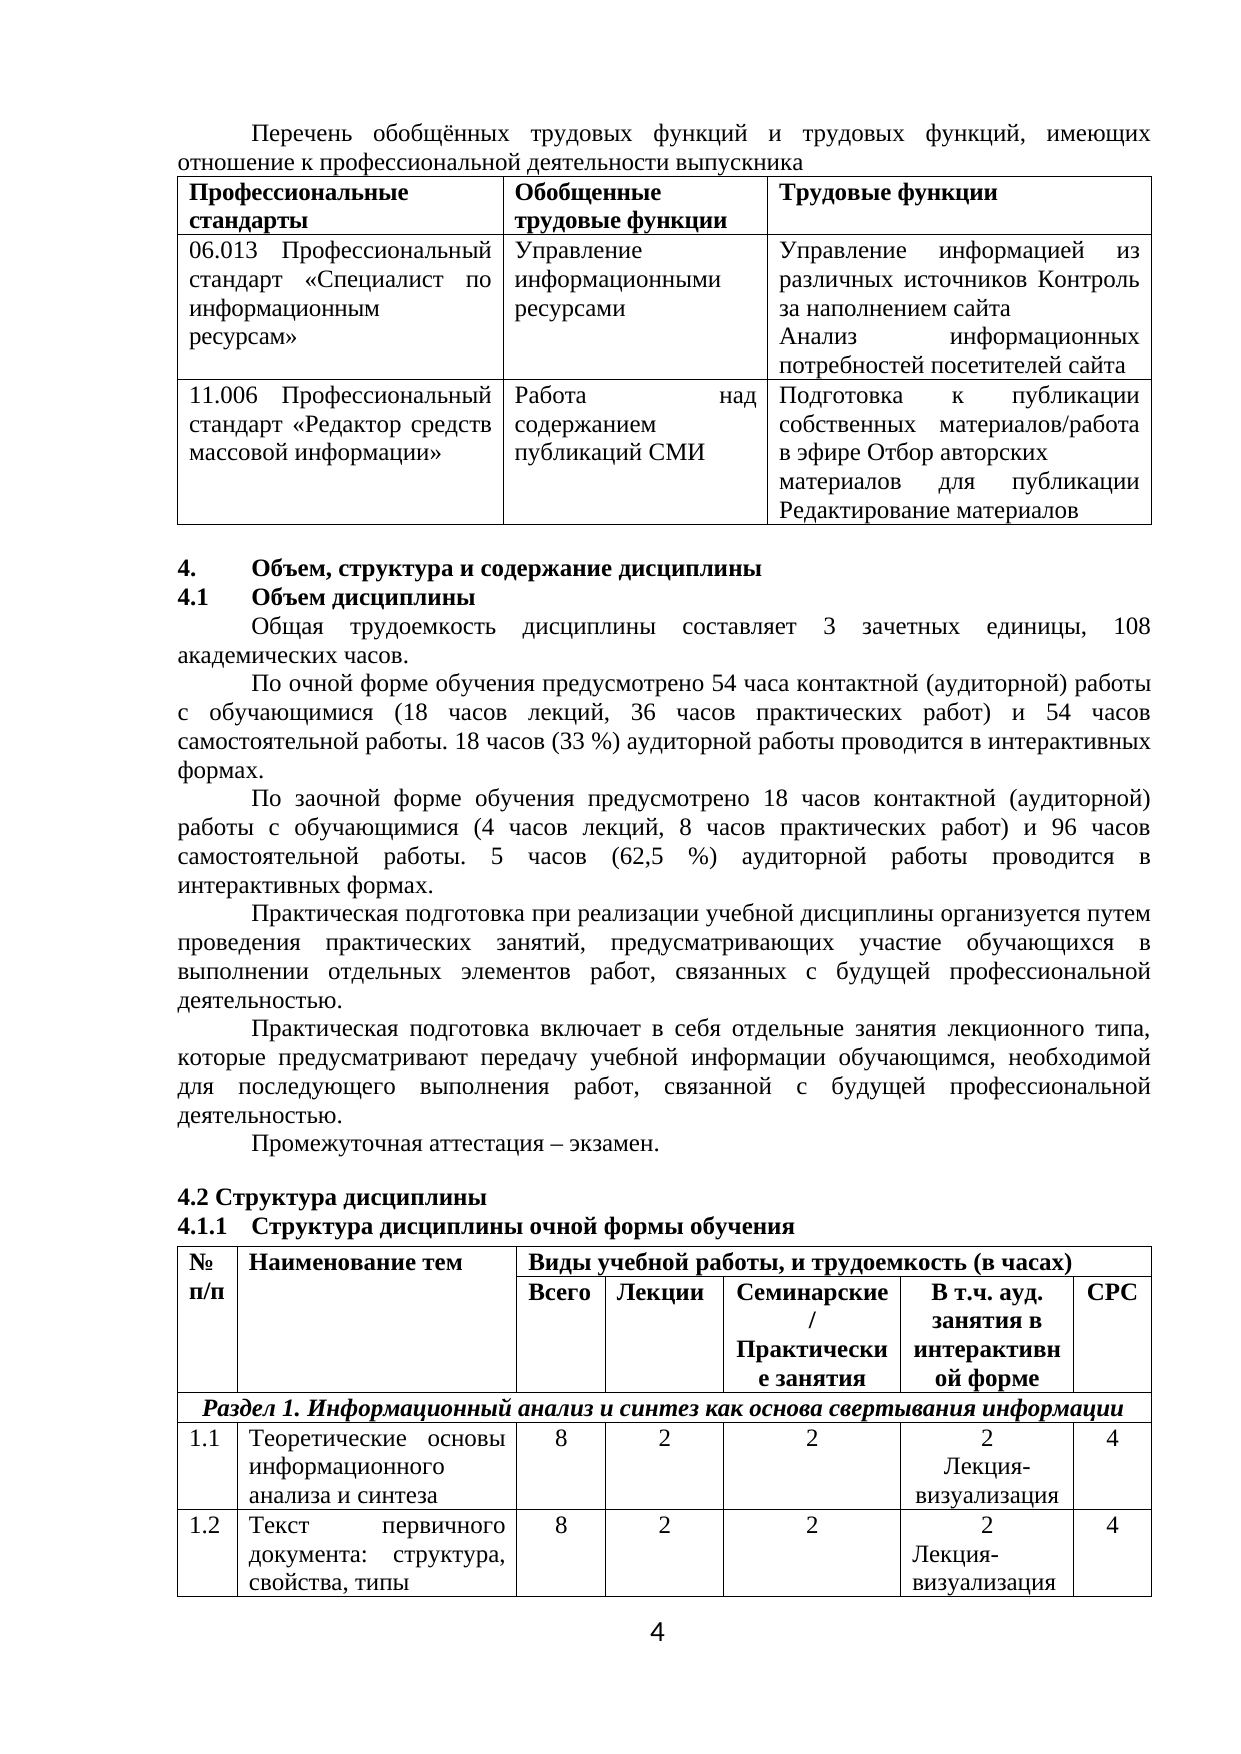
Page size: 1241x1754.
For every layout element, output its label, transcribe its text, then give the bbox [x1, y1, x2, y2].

table_cell 4 [1074, 1423, 1151, 1509]
table_cell 2 [606, 1510, 723, 1596]
text По заочной форме обучения предусмотрено 18 часов контактной (аудиторной) работы с обучающимися (4 часов лекций, 8 часов практических работ) и 96 часов самостоятельной работы. 5 часов (62,5 %) аудиторной работы проводится в интерактивных формах. [177, 783, 1152, 898]
table_cell 8 [517, 1423, 605, 1509]
subtitle 4.1.1 Структура дисциплины очной формы обучения [177, 1211, 1152, 1240]
text Промежуточная аттестация – экзамен. [177, 1128, 1152, 1157]
table_cell Управление информационными ресурсами [504, 235, 767, 379]
subtitle 4.2 Структура дисциплины [177, 1182, 1152, 1211]
subtitle 4.1 Объем дисциплины [177, 582, 1152, 611]
table_cell Раздел 1. Информационный анализ и синтез как основа свертывания информации [178, 1393, 1151, 1422]
table_cell Текст первичного документа: структура, свойства, типы [238, 1510, 516, 1596]
table_cell 06.013 Профессиональный стандарт «Специалист по информационным ресурсам» [178, 235, 503, 379]
table_cell 2 [606, 1423, 723, 1509]
table_cell 4 [1074, 1510, 1151, 1596]
table_cell Теоретические основы информационного анализа и синтеза [238, 1423, 516, 1509]
table_header Наименование тем [238, 1247, 516, 1392]
table_cell В т.ч. ауд. занятия в интерактивной форме [901, 1277, 1073, 1392]
table_cell 2 Лекция-визуализация [901, 1423, 1073, 1509]
table_cell СРС [1074, 1277, 1151, 1392]
table_cell 2 [724, 1510, 900, 1596]
text По очной форме обучения предусмотрено 54 часа контактной (аудиторной) работы с обучающимися (18 часов лекций, 36 часов практических работ) и 54 часов самостоятельной работы. 18 часов (33 %) аудиторной работы проводится в интерактивных формах. [177, 668, 1152, 783]
text Практическая подготовка включает в себя отдельные занятия лекционного типа, которые предусматривают передачу учебной информации обучающимся, необходимой для последующего выполнения работ, связанной с будущей профессиональной деятельностью. [177, 1013, 1152, 1128]
table_cell Семинарские/ Практические занятия [724, 1277, 900, 1392]
table_cell Всего [517, 1277, 605, 1392]
table_cell Работа над содержанием публикаций СМИ [504, 380, 767, 524]
table_header Обобщенные трудовые функции [504, 177, 767, 234]
table_cell Подготовка к публикации собственных материалов/работа в эфире Отбор авторских материалов для публикации Редактирование материалов [768, 380, 1151, 524]
table_cell 8 [517, 1510, 605, 1596]
subtitle 4. Объем, структура и содержание дисциплины [177, 553, 1152, 582]
table_cell 1.2 [178, 1510, 237, 1596]
table_cell 2 [724, 1423, 900, 1509]
table_cell 11.006 Профессиональный стандарт «Редактор средств массовой информации» [178, 380, 503, 524]
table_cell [901, 1510, 1073, 1596]
table_cell 1.1 [178, 1423, 237, 1509]
table_header № п/п [178, 1247, 237, 1392]
table_cell Управление информацией из различных источников Контроль за наполнением сайта Анализ информационных потребностей посетителей сайта [768, 235, 1151, 379]
table_cell Лекции [606, 1277, 723, 1392]
table_header Виды учебной работы, и трудоемкость (в часах) [517, 1247, 1151, 1276]
table_header Профессиональные стандарты [178, 177, 503, 234]
text Перечень обобщённых трудовых функций и трудовых функций, имеющих отношение к профессиональной деятельности выпускника [177, 118, 1152, 176]
table_header Трудовые функции [768, 177, 1151, 234]
text Общая трудоемкость дисциплины составляет 3 зачетных единицы, 108 академических часов. [177, 611, 1152, 668]
text Практическая подготовка при реализации учебной дисциплины организуется путем проведения практических занятий, предусматривающих участие обучающихся в выполнении отдельных элементов работ, связанных с будущей профессиональной деятельностью. [177, 898, 1152, 1013]
